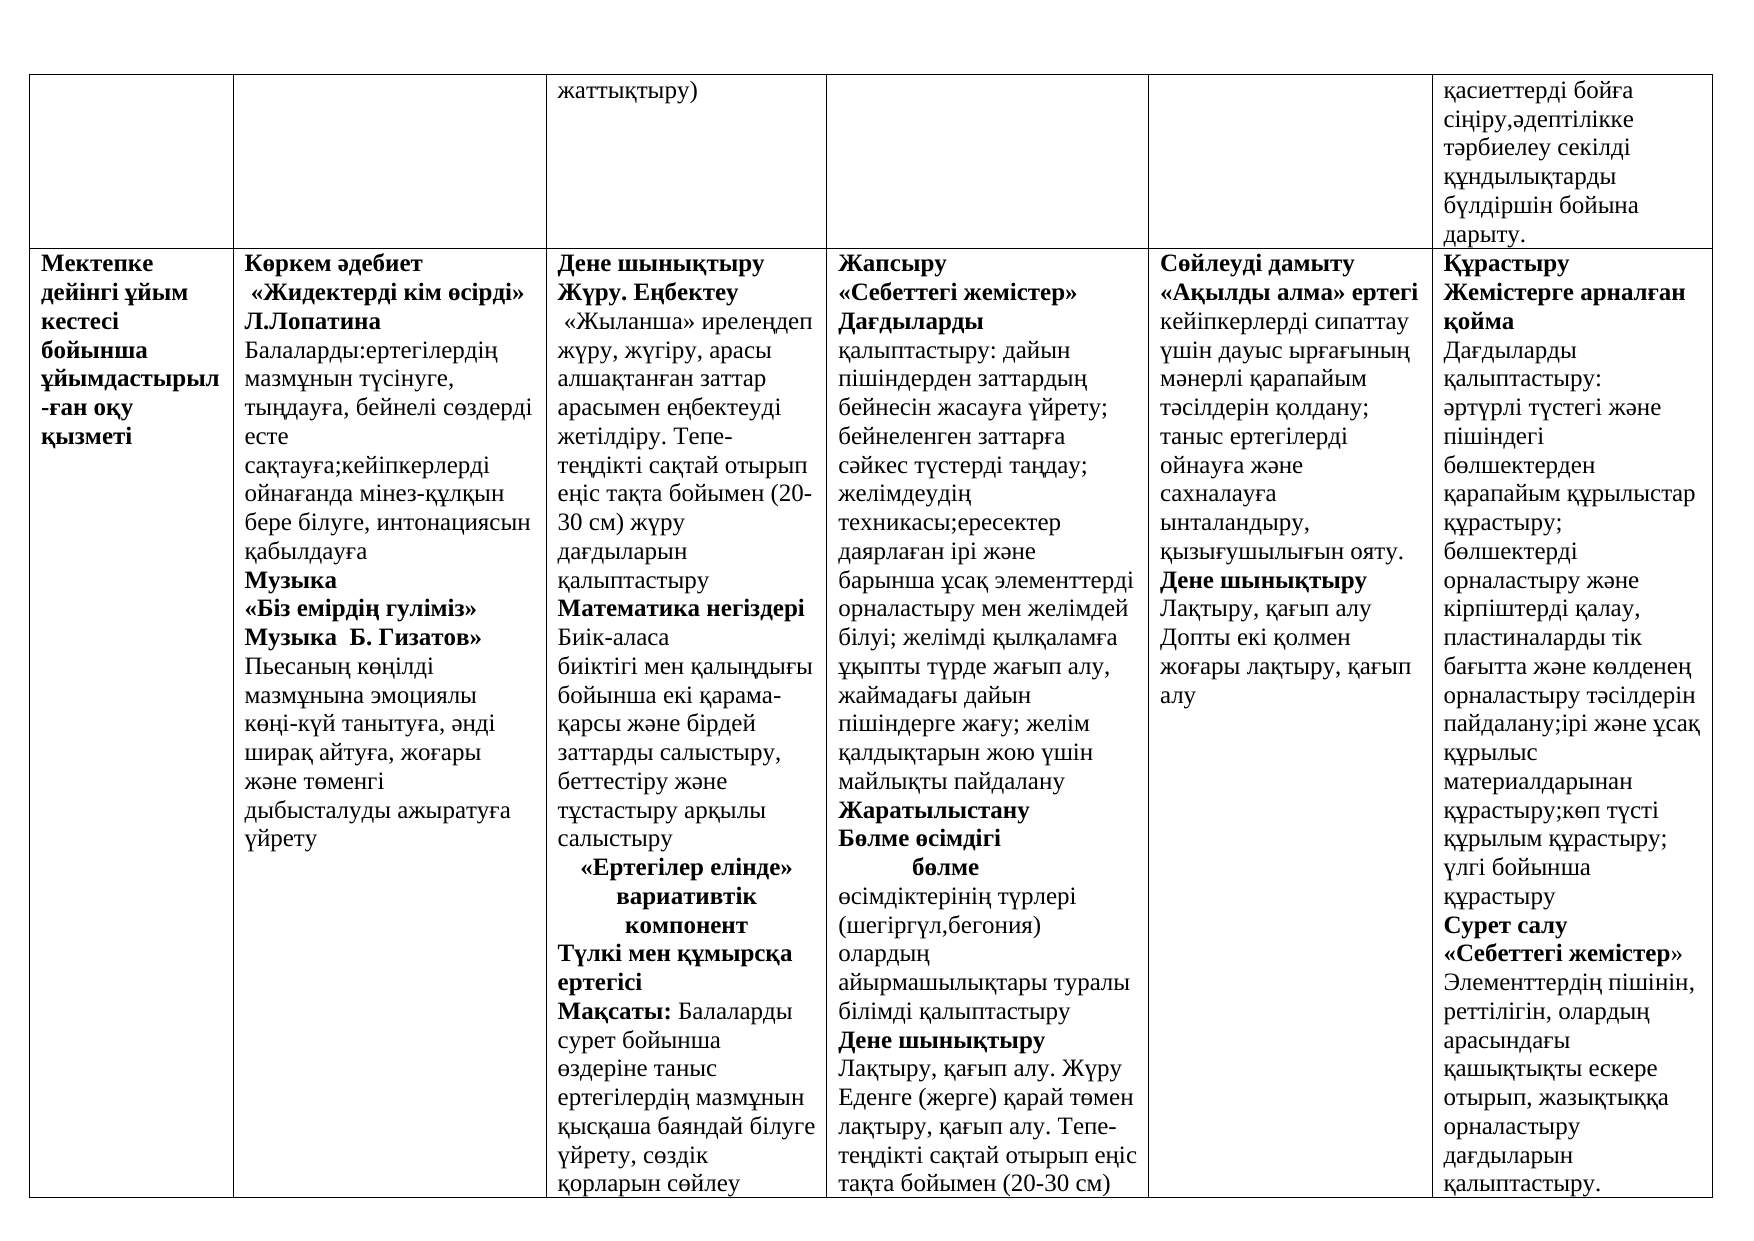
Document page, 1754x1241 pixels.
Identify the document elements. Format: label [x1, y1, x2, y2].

table_cell [827, 75, 1148, 247]
table_cell [234, 75, 546, 247]
table_cell [30, 249, 233, 1197]
table_cell [1149, 249, 1432, 1197]
table_cell [827, 249, 1148, 1197]
table_cell [1149, 75, 1432, 247]
table_cell [1433, 249, 1712, 1197]
table_cell [547, 249, 826, 1197]
table_cell [234, 249, 546, 1197]
table_cell [1433, 75, 1712, 247]
table_cell [547, 75, 826, 247]
